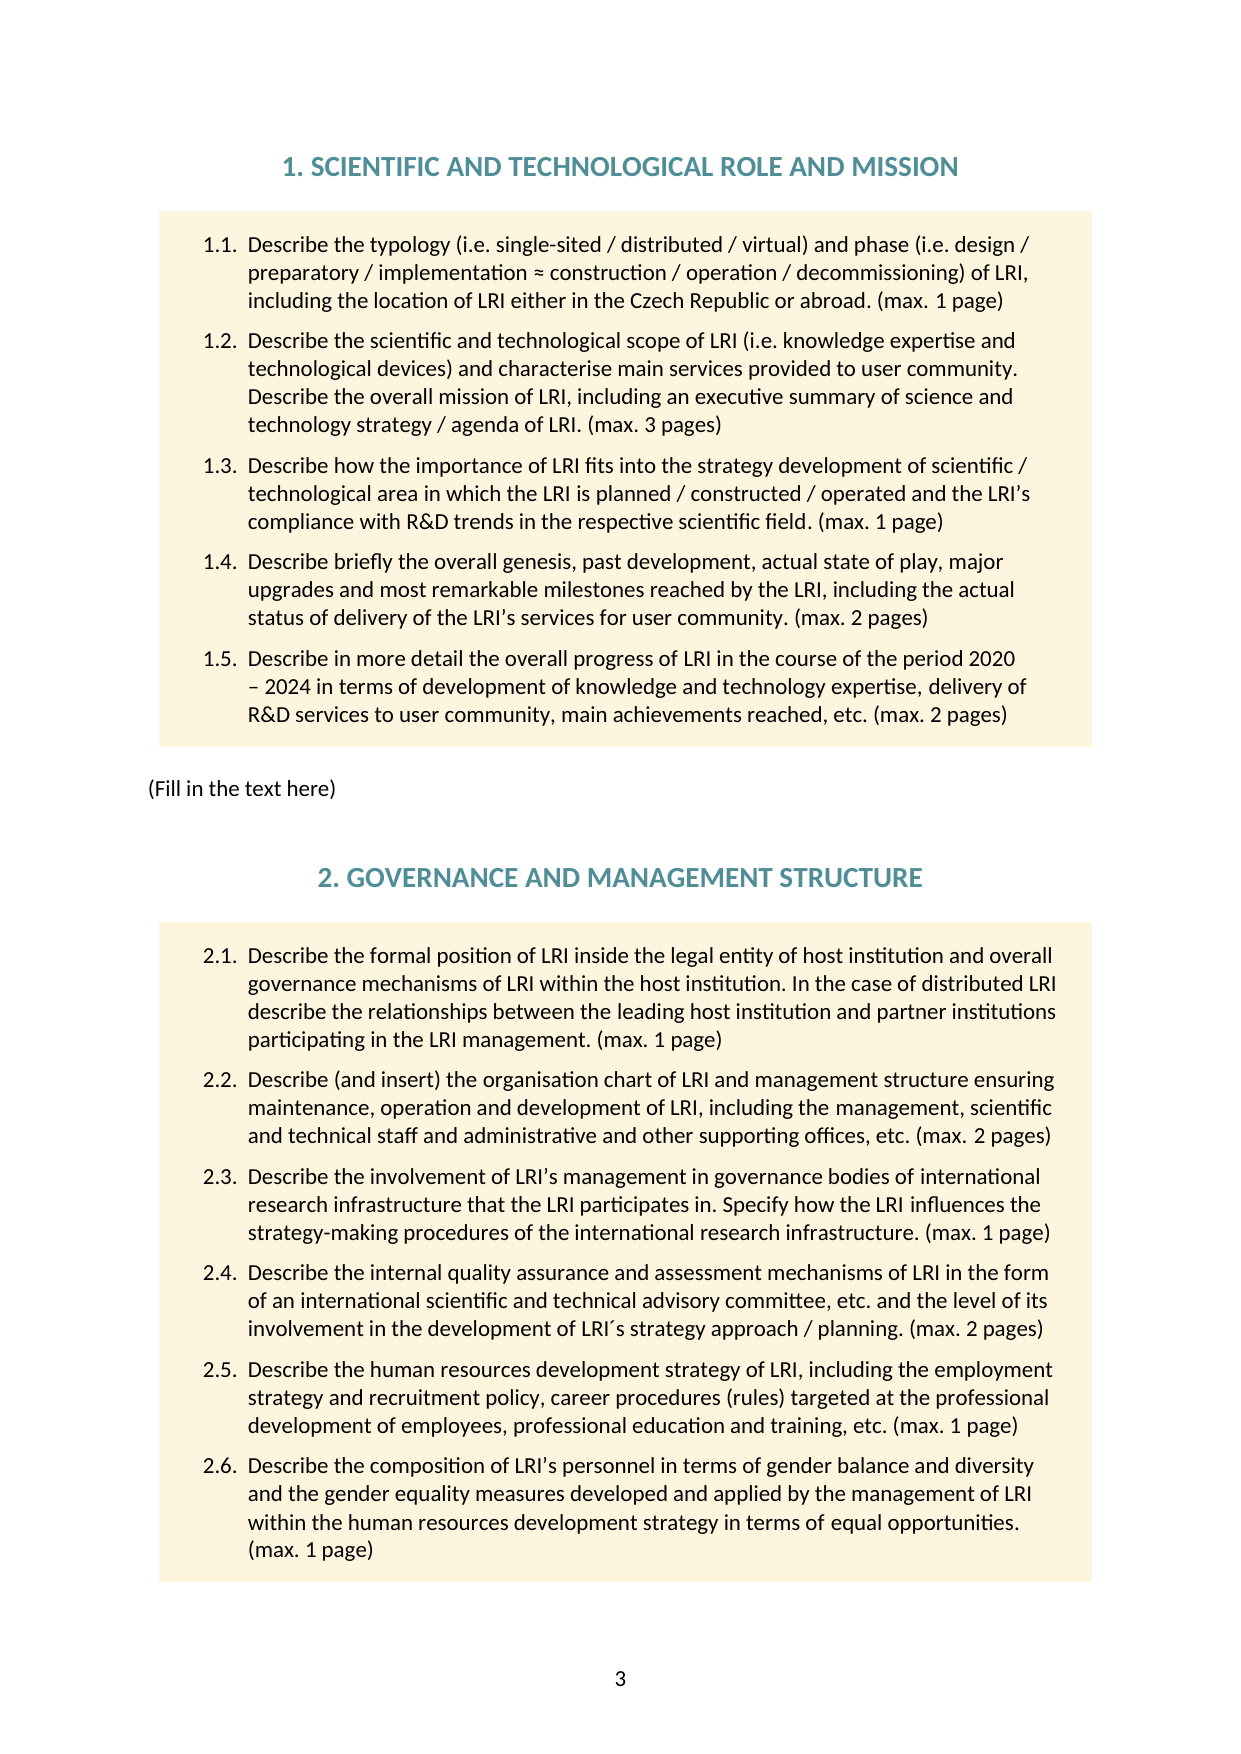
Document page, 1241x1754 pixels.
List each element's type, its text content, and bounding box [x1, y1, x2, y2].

text (Fill in the text here) [148, 774, 1092, 803]
table_header Describe the formal position of LRI inside the legal entity of host institution and overall governance mechanisms of LRI within the host institution. In the case of distributed LRI describe the relationships between the leading host institution and partner institutions participating in the LRI management. (max. 1 page) Describe (and insert) the organisation chart of LRI and management structure ensuring maintenance, operation and development of LRI, including the management, scientific and technical staff and administrative and other supporting offices, etc. (max. 2 pages) Describe the involvement of LRI’s management in governance bodies of international research infrastructure that the LRI participates in. Specify how the LRI influences the strategy-making procedures of the international research infrastructure. (max. 1 page) Describe the internal quality assurance and assessment mechanisms of LRI in the form of an international scientific and technical advisory committee, etc. and the level of its involvement in the development of LRI´s strategy approach / planning. (max. 2 pages) Describe the human resources development strategy of LRI, including the employment strategy and recruitment policy, career procedures (rules) targeted at the professional development of employees, professional education and training, etc. (max. 1 page) Describe the composition of LRI’s personnel in terms of gender balance and diversity and the gender equality measures developed and applied by the management of LRI within the human resources development strategy in terms of equal opportunities. (max. 1 page) [159, 922, 1092, 1582]
text 2. GOVERNANCE AND MANAGEMENT STRUCTURE [148, 859, 1092, 894]
table_header Describe the typology (i.e. single-sited / distributed / virtual) and phase (i.e. design / preparatory / implementation ≈ construction / operation / decommissioning) of LRI, including the location of LRI either in the Czech Republic or abroad. (max. 1 page) Describe the scientific and technological scope of LRI (i.e. knowledge expertise and technological devices) and characterise main services provided to user community. Describe the overall mission of LRI, including an executive summary of science and technology strategy / agenda of LRI. (max. 3 pages) Describe how the importance of LRI fits into the strategy development of scientific / technological area in which the LRI is planned / constructed / operated and the LRI’s compliance with R&D trends in the respective scientific field. (max. 1 page) Describe briefly the overall genesis, past development, actual state of play, major upgrades and most remarkable milestones reached by the LRI, including the actual status of delivery of the LRI’s services for user community. (max. 2 pages) Describe in more detail the overall progress of LRI in the course of the period 2020 – 2024 in terms of development of knowledge and technology expertise, delivery of R&D services to user community, main achievements reached, etc. (max. 2 pages) [159, 211, 1092, 747]
text 1. SCIENTIFIC AND TECHNOLOGICAL ROLE AND MISSION [148, 148, 1092, 183]
